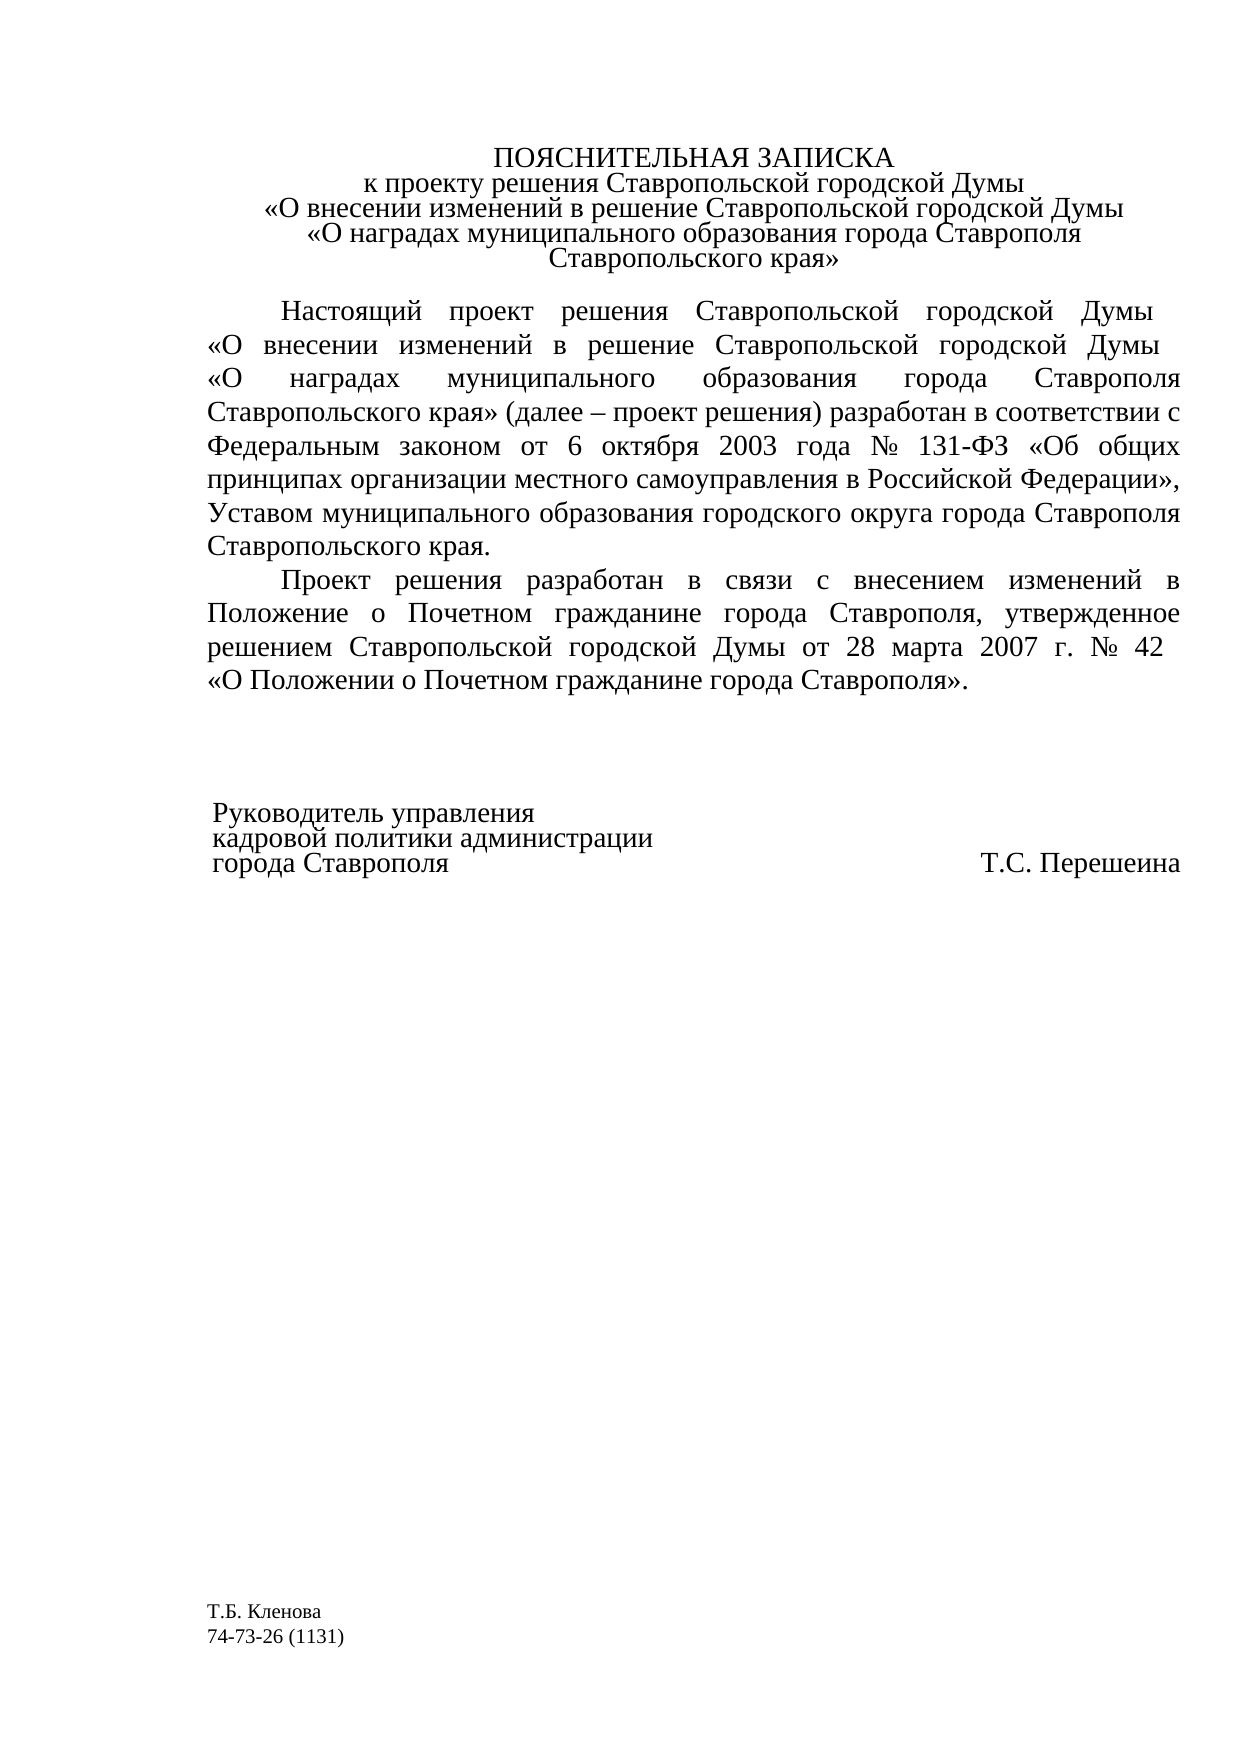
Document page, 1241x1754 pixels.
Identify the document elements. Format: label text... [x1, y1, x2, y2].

text к проекту решения Ставропольской городской Думы [207, 173, 958, 198]
text к проекту решения Ставропольской городской Думы [968, 173, 1181, 198]
text Настоящий проект решения Ставропольской городской Думы «О внесении изменений в решение Ставропольской городской Думы «О наградах муниципального образования города Ставрополя Ставропольского края» (далее – проект решения) разработан в соответствии с Федеральным законом от 6 октября 2003 года № 131-ФЗ «Об общих принципах организации местного самоуправления в Российской Федерации», Уставом муниципального образования городского округа города Ставрополя Ставропольского края. [207, 293, 1181, 562]
text «О внесении изменений в решение Ставропольской городской Думы [207, 198, 1058, 223]
table_header Руководитель управления кадровой политики администрации города Ставрополя [207, 797, 705, 878]
text Т.Б. Кленова [207, 1599, 1181, 1623]
text 74-73-26 (1131) [207, 1623, 1181, 1648]
text «О наградах муниципального образования города Ставрополя Ставропольского края» [207, 223, 1181, 273]
text ПОЯСНИТЕЛЬНАЯ ЗАПИСКА [207, 148, 1181, 173]
table_header Т.С. Перешеина [705, 797, 1204, 878]
text Проект решения разработан в связи с внесением изменений в Положение о Почетном гражданине города Ставрополя, утвержденное решением Ставропольской городской Думы от 28 марта 2007 г. № 42 «О Положении о Почетном гражданине города Ставрополя». [207, 562, 1181, 696]
